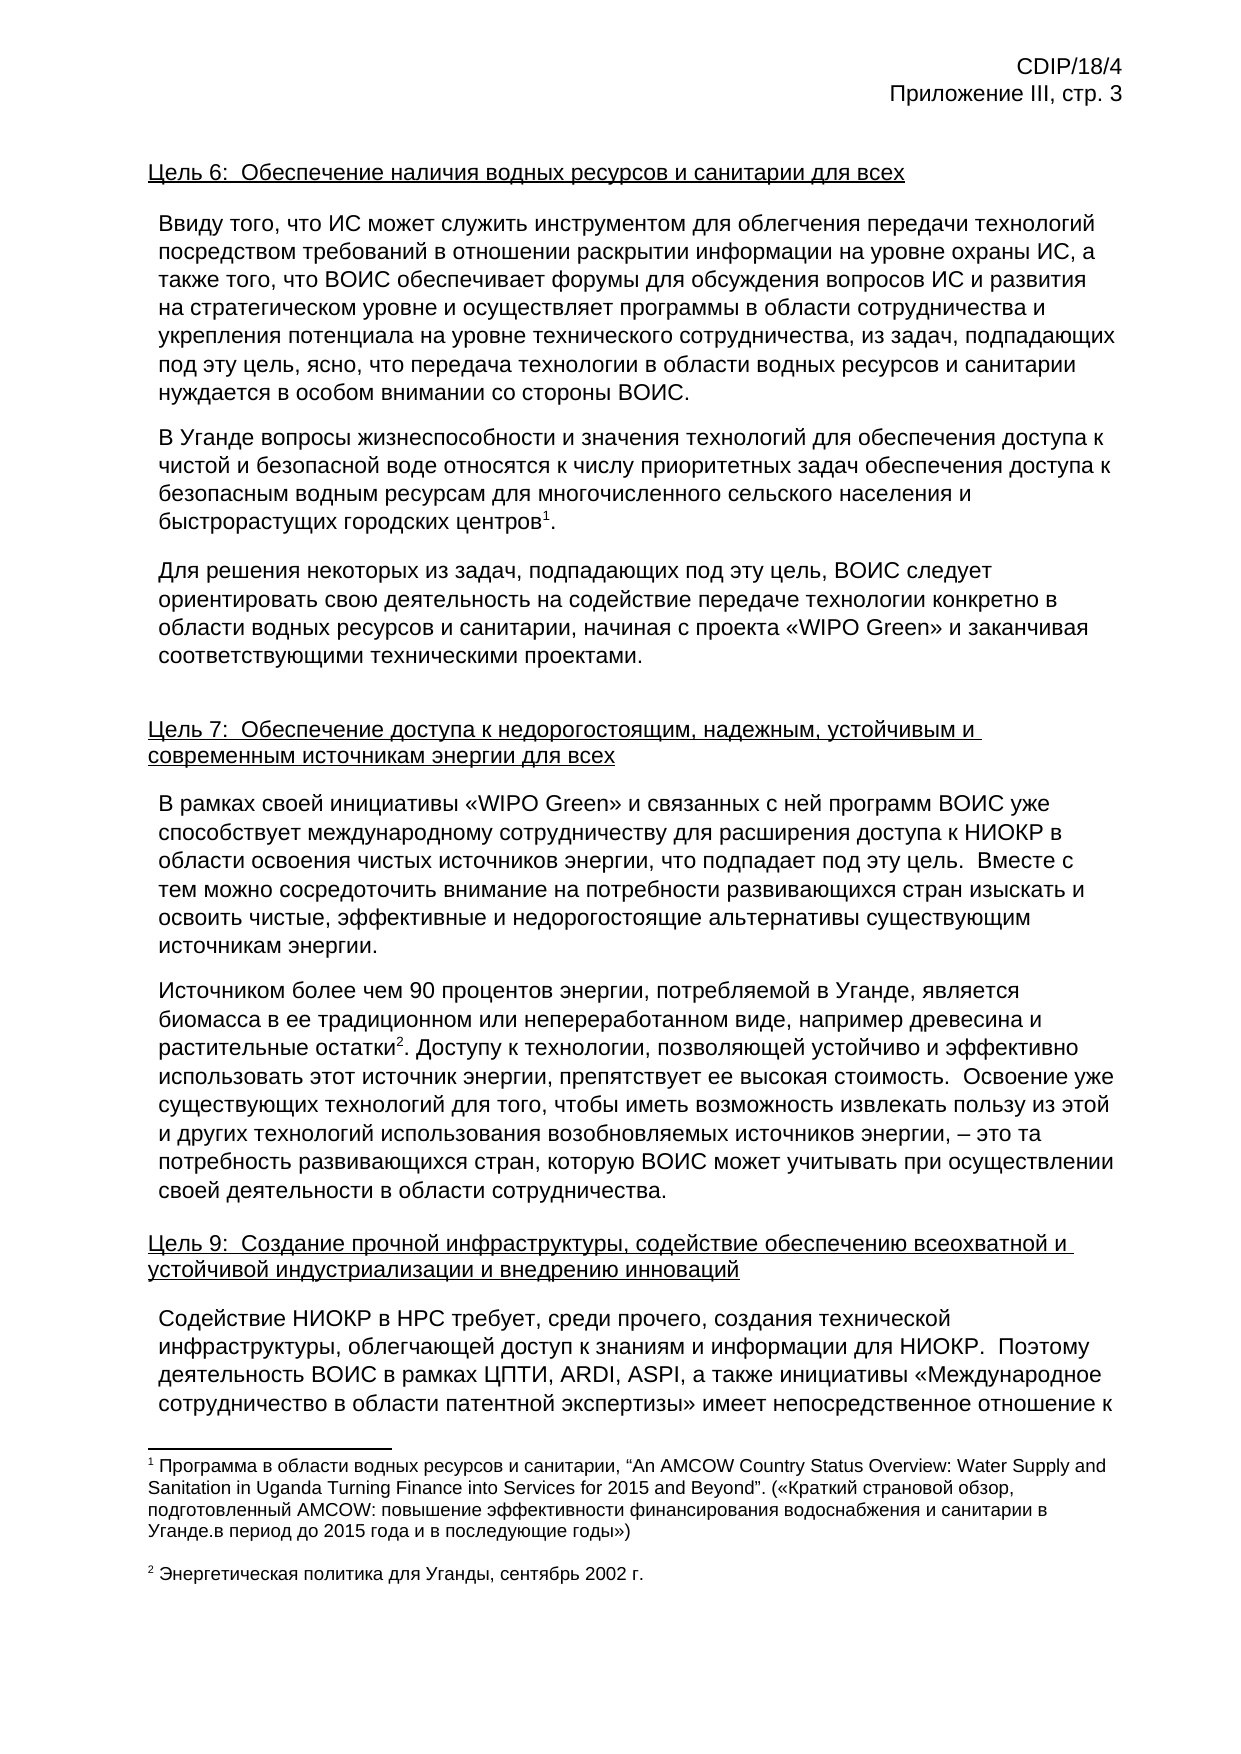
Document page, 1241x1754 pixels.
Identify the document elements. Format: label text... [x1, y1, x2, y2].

subtitle Цель 6: Обеспечение наличия водных ресурсов и санитарии для всех [148, 158, 1122, 185]
text Ввиду того, что ИС может служить инструментом для облегчения передачи технологий посредством требований в отношении раскрытии информации на уровне охраны ИС, а также того, что ВОИС обеспечивает форумы для обсуждения вопросов ИС и развития на стратегическом уровне и осуществляет программы в области сотрудничества и укрепления потенциала на уровне технического сотрудничества, из задач, подпадающих под эту цель, ясно, что передача технологии в области водных ресурсов и санитарии нуждается в особом внимании со стороны ВОИС. [158, 210, 1117, 405]
text Источником более чем 90 процентов энергии, потребляемой в Уганде, является биомасса в ее традиционном или непереработанном виде, например древесина и растительные остатки. Доступу к технологии, позволяющей устойчиво и эффективно использовать этот источник энергии, препятствует ее высокая стоимость. Освоение уже существующих технологий для того, чтобы иметь возможность извлекать пользу из этой и других технологий использования возобновляемых источников энергии, – это та потребность развивающихся стран, которую ВОИС может учитывать при осуществлении своей деятельности в области сотрудничества. [158, 977, 1117, 1203]
text Для решения некоторых из задач, подпадающих под эту цель, ВОИС следует ориентировать свою деятельность на содействие передаче технологии конкретно в области водных ресурсов и санитарии, начиная с проекта «WIPO Green» и заканчивая соответствующими техническими проектами. [158, 557, 1117, 668]
subtitle Цель 7: Обеспечение доступа к недорогостоящим, надежным, устойчивым и современным источникам энергии для всех [148, 716, 1122, 768]
text В рамках своей инициативы «WIPO Green» и связанных с ней программ ВОИС уже способствует международному сотрудничеству для расширения доступа к НИОКР в области освоения чистых источников энергии, что подпадает под эту цель. Вместе с тем можно сосредоточить внимание на потребности развивающихся стран изыскать и освоить чистые, эффективные и недорогостоящие альтернативы существующим источникам энергии. [158, 790, 1117, 959]
text В Уганде вопросы жизнеспособности и значения технологий для обеспечения доступа к чистой и безопасной воде относятся к числу приоритетных задач обеспечения доступа к безопасным водным ресурсам для многочисленного сельского населения и быстрорастущих городских центров. [158, 424, 1117, 534]
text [158, 1304, 1117, 1416]
subtitle Цель 9: Создание прочной инфраструктуры, содействие обеспечению всеохватной и устойчивой индустриализации и внедрению инноваций [148, 1230, 1122, 1283]
